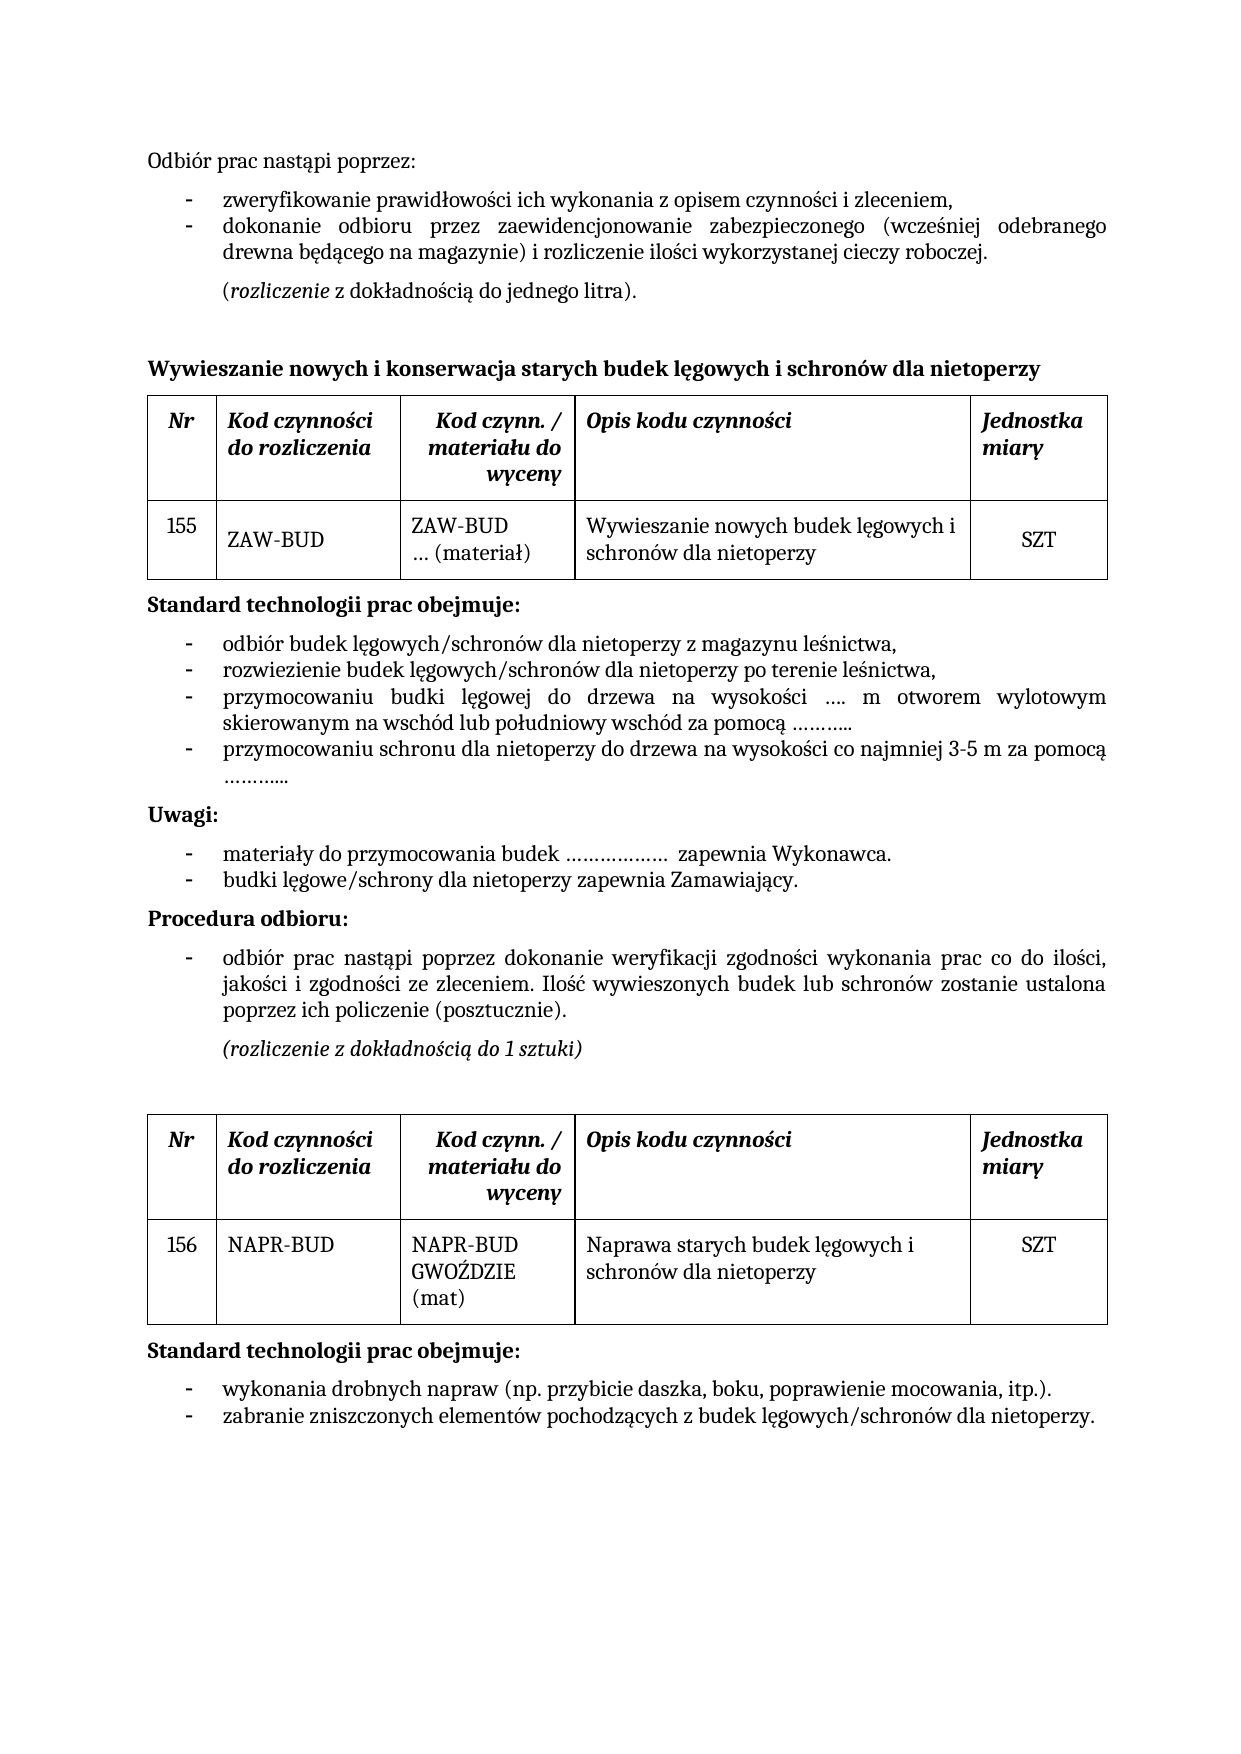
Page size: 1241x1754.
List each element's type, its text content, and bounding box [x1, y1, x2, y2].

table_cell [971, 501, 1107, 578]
list materiały do przymocowania budek ……………… zapewnia Wykonawca. [185, 840, 1107, 867]
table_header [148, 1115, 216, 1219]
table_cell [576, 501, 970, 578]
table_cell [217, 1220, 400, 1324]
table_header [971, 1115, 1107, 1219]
list dokonanie odbioru przez zaewidencjonowanie zabezpieczonego (wcześniej odebranego drewna będącego na magazynie) i rozliczenie ilości wykorzystanej cieczy roboczej. [185, 213, 1107, 266]
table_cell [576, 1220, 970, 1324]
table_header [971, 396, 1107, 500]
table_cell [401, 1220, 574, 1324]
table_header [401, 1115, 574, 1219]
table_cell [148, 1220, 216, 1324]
list odbiór budek lęgowych/schronów dla nietoperzy z magazynu leśnictwa, [185, 631, 1107, 657]
text Standard technologii prac obejmuje: [148, 1337, 1107, 1364]
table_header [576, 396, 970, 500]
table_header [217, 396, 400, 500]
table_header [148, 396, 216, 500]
list rozwiezienie budek lęgowych/schronów dla nietoperzy po terenie leśnictwa, [185, 657, 1107, 683]
text Standard technologii prac obejmuje: [148, 592, 1107, 618]
list przymocowaniu schronu dla nietoperzy do drzewa na wysokości co najmniej 3-5 m za pomocą ………... [185, 736, 1107, 789]
list przymocowaniu budki lęgowej do drzewa na wysokości …. m otworem wylotowym skierowanym na wschód lub południowy wschód za pomocą ……….. [185, 683, 1107, 736]
text (rozliczenie z dokładnością do jednego litra). [148, 278, 1107, 304]
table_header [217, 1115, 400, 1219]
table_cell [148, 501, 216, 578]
text Odbiór prac nastąpi poprzez: [148, 148, 1107, 174]
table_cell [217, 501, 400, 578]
text Wywieszanie nowych i konserwacja starych budek lęgowych i schronów dla nietoperzy [148, 356, 1107, 382]
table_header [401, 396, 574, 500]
text Procedura odbioru: [148, 906, 1107, 932]
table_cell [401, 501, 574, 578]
list wykonania drobnych napraw (np. przybicie daszka, boku, poprawienie mocowania, itp.). [185, 1376, 1107, 1403]
text Uwagi: [148, 801, 1107, 828]
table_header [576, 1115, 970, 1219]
list odbiór prac nastąpi poprzez dokonanie weryfikacji zgodności wykonania prac co do ilości, jakości i zgodności ze zleceniem. Ilość wywieszonych budek lub schronów zostanie ustalona poprzez ich policzenie (posztucznie). [185, 944, 1107, 1023]
list zweryfikowanie prawidłowości ich wykonania z opisem czynności i zleceniem, [185, 186, 1107, 213]
text (rozliczenie z dokładnością do 1 sztuki) [148, 1036, 1107, 1062]
list zabranie zniszczonych elementów pochodzących z budek lęgowych/schronów dla nietoperzy. [185, 1403, 1107, 1429]
list budki lęgowe/schrony dla nietoperzy zapewnia Zamawiający. [185, 867, 1107, 893]
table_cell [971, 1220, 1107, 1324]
